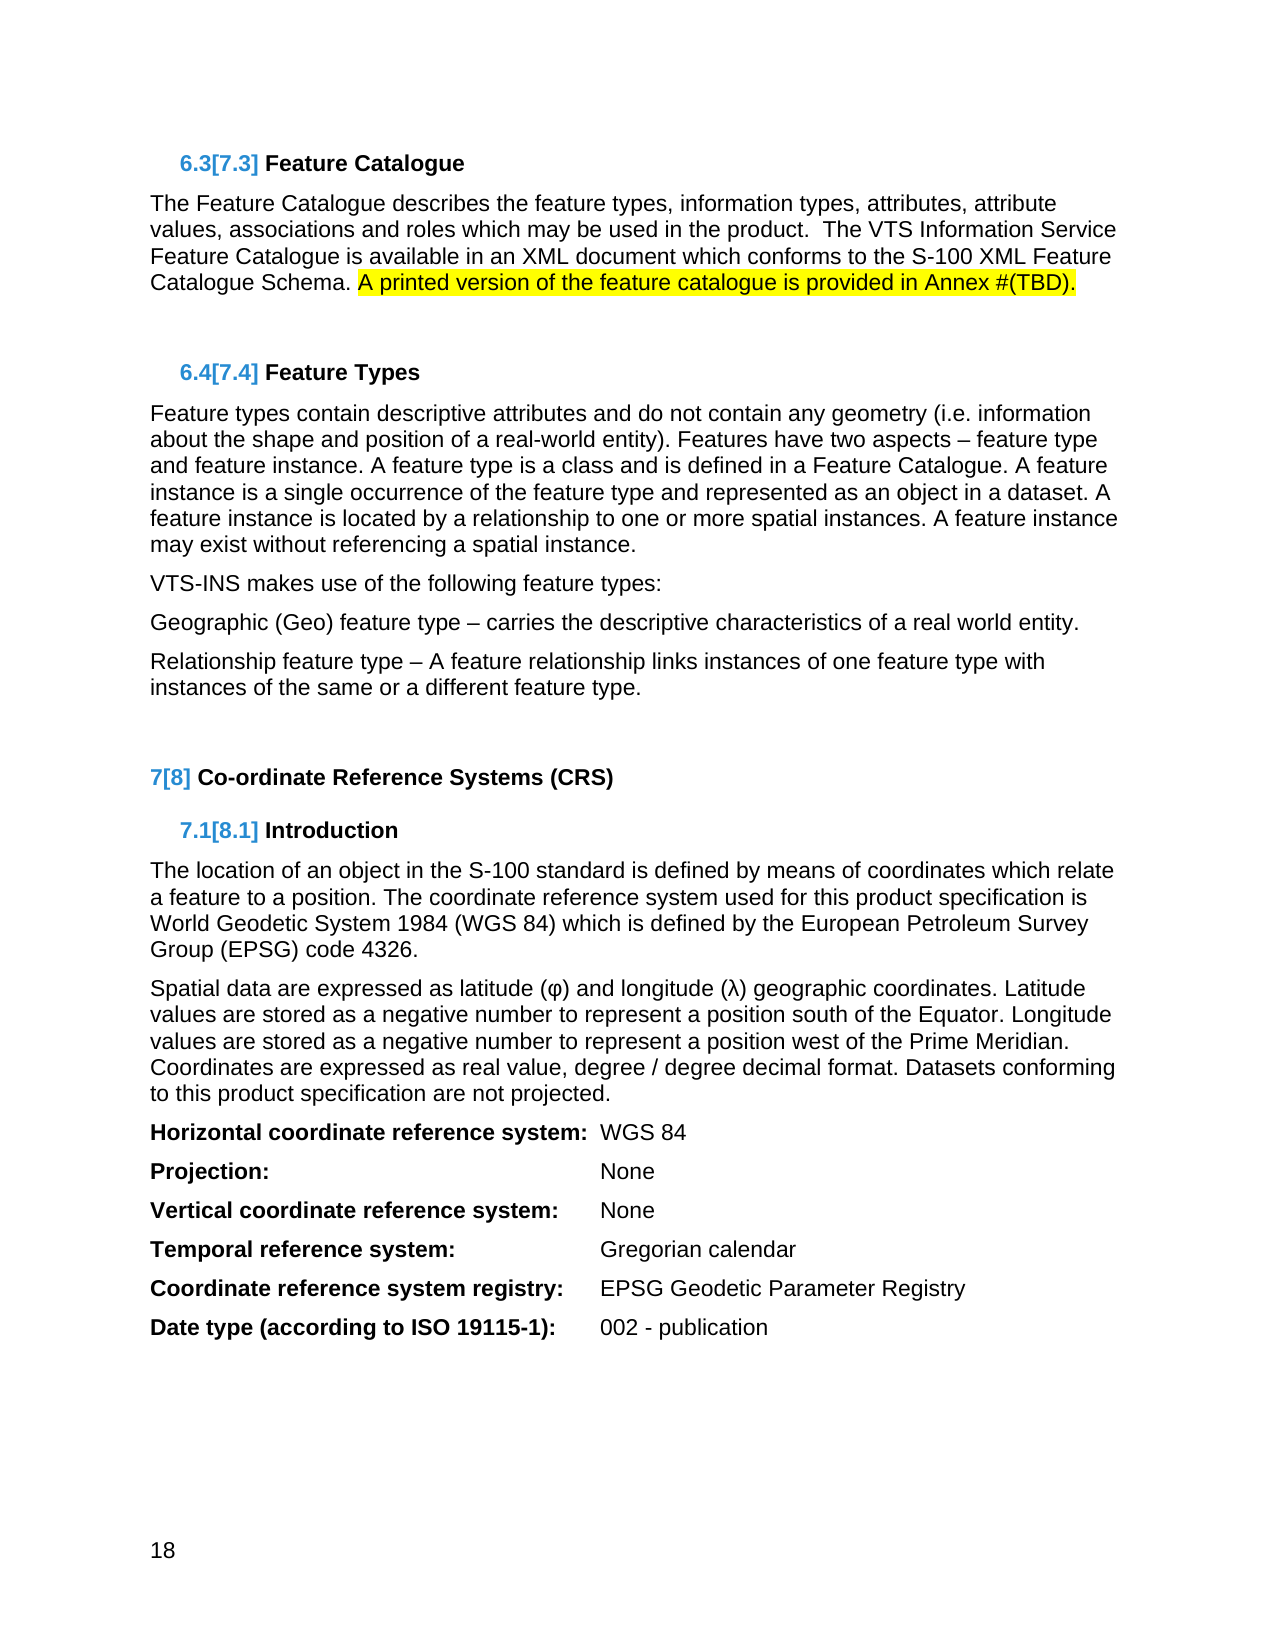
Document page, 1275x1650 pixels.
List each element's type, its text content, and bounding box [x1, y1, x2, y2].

subtitle Co-ordinate Reference Systems (CRS) [150, 764, 1125, 791]
text Horizontal coordinate reference system: WGS 84 [150, 1119, 1125, 1146]
text Vertical coordinate reference system: None [150, 1197, 1125, 1223]
subtitle Feature Catalogue [179, 150, 1125, 176]
text The location of an object in the S-100 standard is defined by means of coordinates which relate a feature to a position. The coordinate reference system used for this product specification is World Geodetic System 1984 (WGS 84) which is defined by the European Petroleum Survey Group (EPSG) code 4326. [150, 857, 1125, 962]
text Projection: None [150, 1158, 1125, 1184]
text Temporal reference system: Gregorian calendar [150, 1236, 1125, 1262]
text Feature types contain descriptive attributes and do not contain any geometry (i.e. information about the shape and position of a real-world entity). Features have two aspects – feature type and feature instance. A feature type is a class and is defined in a Feature Catalogue. A feature instance is a single occurrence of the feature type and represented as an object in a dataset. A feature instance is located by a relationship to one or more spatial instances. A feature instance may exist without referencing a spatial instance. [150, 399, 1125, 558]
text Date type (according to ISO 19115-1): 002 - publication [150, 1313, 1125, 1340]
subtitle Feature Types [179, 359, 1125, 386]
text VTS-INS makes use of the following feature types: [150, 570, 1125, 596]
text The Feature Catalogue describes the feature types, information types, attributes, attribute values, associations and roles which may be used in the product. The VTS Information Service Feature Catalogue is available in an XML document which conforms to the S-100 XML Feature Catalogue Schema. A printed version of the feature catalogue is provided in Annex #(TBD). [150, 190, 1125, 296]
subtitle Introduction [179, 817, 1125, 843]
text Coordinate reference system registry: EPSG Geodetic Parameter Registry [150, 1275, 1125, 1301]
text Spatial data are expressed as latitude (φ) and longitude (λ) geographic coordinates. Latitude values are stored as a negative number to represent a position south of the Equator. Longitude values are stored as a negative number to represent a position west of the Prime Meridian. Coordinates are expressed as real value, degree / degree decimal format. Datasets conforming to this product specification are not projected. [150, 975, 1125, 1107]
text Relationship feature type – A feature relationship links instances of one feature type with instances of the same or a different feature type. [150, 648, 1125, 701]
text Geographic (Geo) feature type – carries the descriptive characteristics of a real world entity. [150, 609, 1125, 635]
